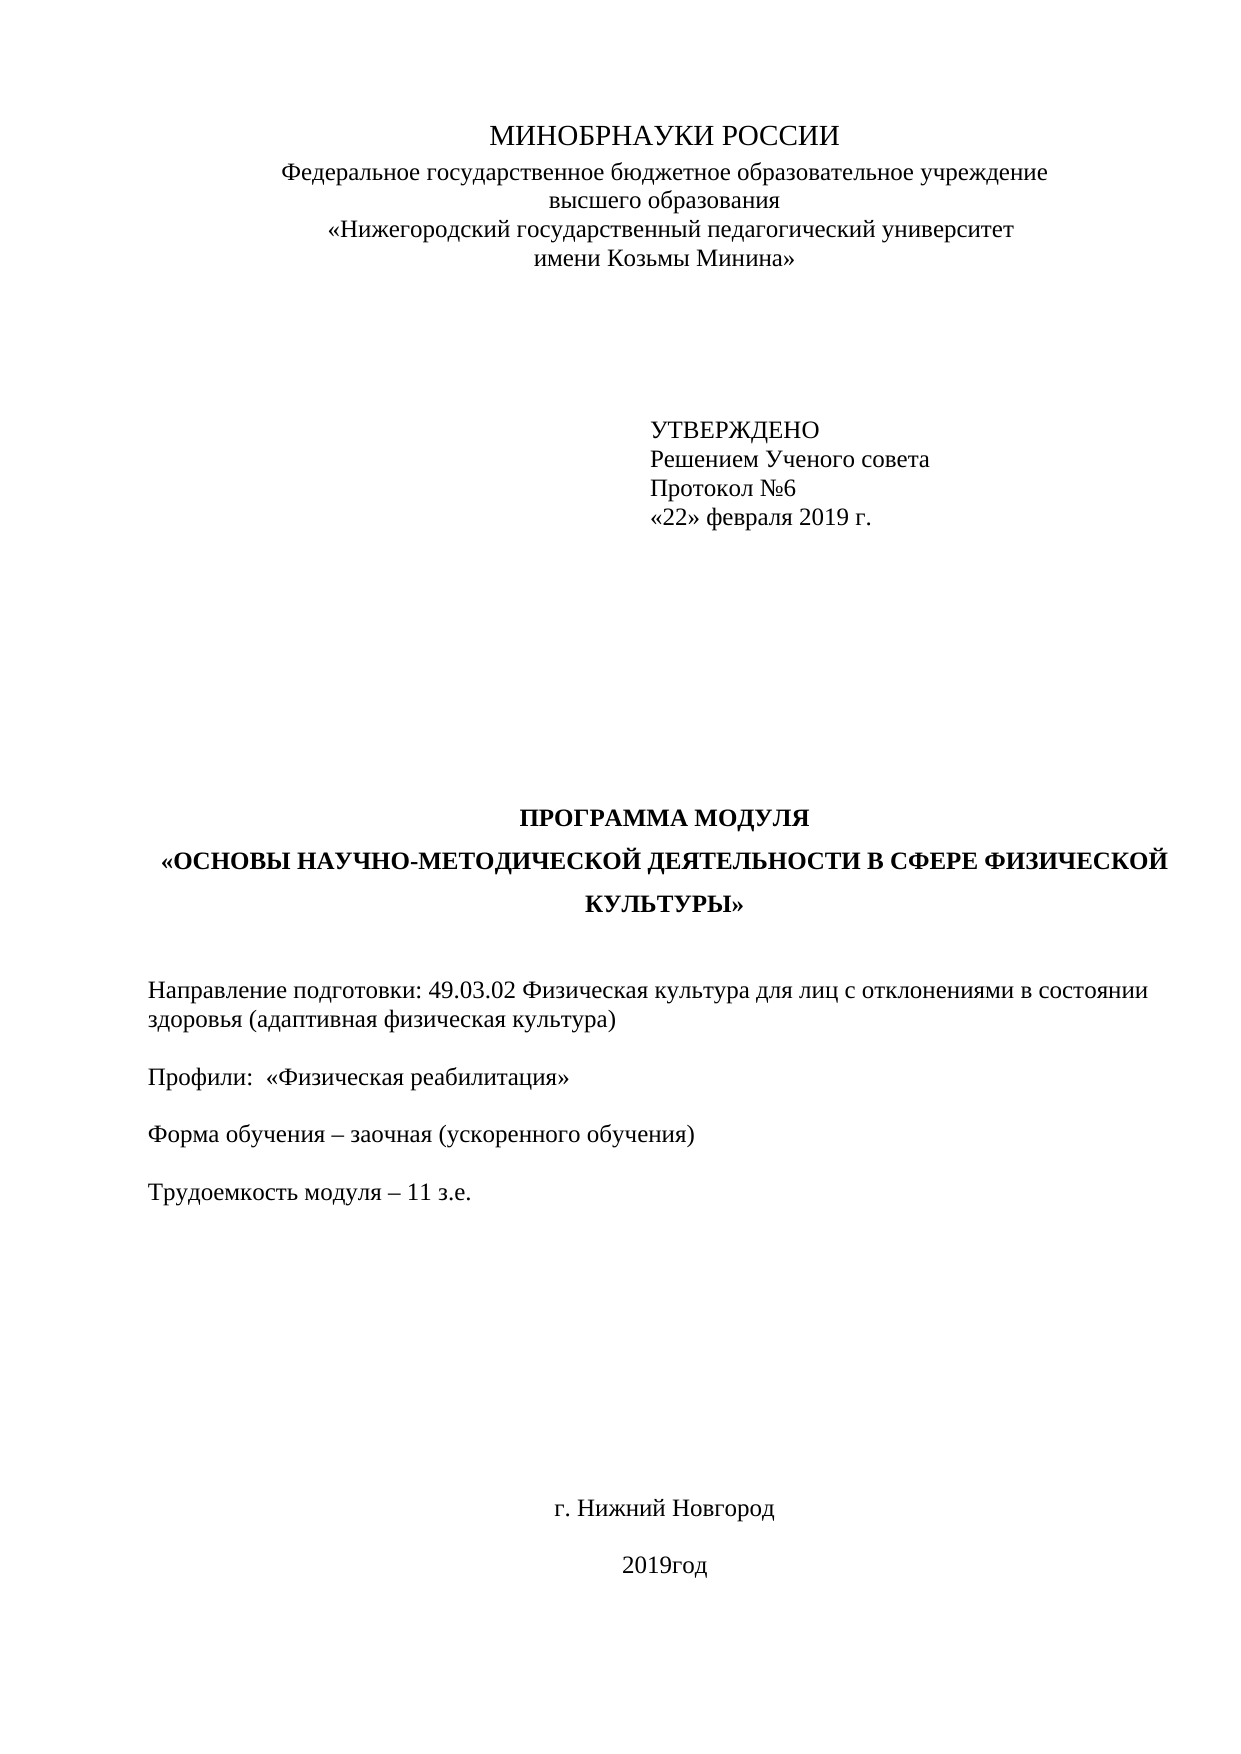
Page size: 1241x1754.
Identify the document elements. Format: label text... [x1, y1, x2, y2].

text г. Нижний Новгород [148, 1493, 1181, 1522]
text МИНОБРНАУКИ РОССИИ [148, 118, 1181, 152]
text Форма обучения – заочная (ускоренного обучения) [148, 1119, 1181, 1148]
text имени Козьмы Минина» [148, 243, 1181, 272]
text Протокол №6 [650, 473, 1181, 502]
text Направление подготовки: 49.03.02 Физическая культура для лиц с отклонениями в состоянии здоровья (адаптивная физическая культура) [148, 975, 1181, 1033]
text «ОСНОВЫ НАУЧНО-МЕТОДИЧЕСКОЙ ДЕЯТЕЛЬНОСТИ В СФЕРЕ ФИЗИЧЕСКОЙ КУЛЬТУРЫ» [148, 846, 1181, 918]
text «Нижегородский государственный педагогический университет [148, 214, 1181, 243]
text Федеральное государственное бюджетное образовательное учреждение [148, 157, 1181, 185]
text «22» февраля 2019 г. [650, 502, 1181, 530]
text УТВЕРЖДЕНО [650, 415, 1181, 444]
text программа модуля [148, 803, 1181, 832]
text Профили: «Физическая реабилитация» [148, 1062, 1181, 1090]
text Решением Ученого совета [650, 444, 1181, 473]
text Трудоемкость модуля – 11 з.е. [148, 1177, 1181, 1205]
text высшего образования [148, 185, 1181, 214]
text 2019год [148, 1550, 1181, 1579]
